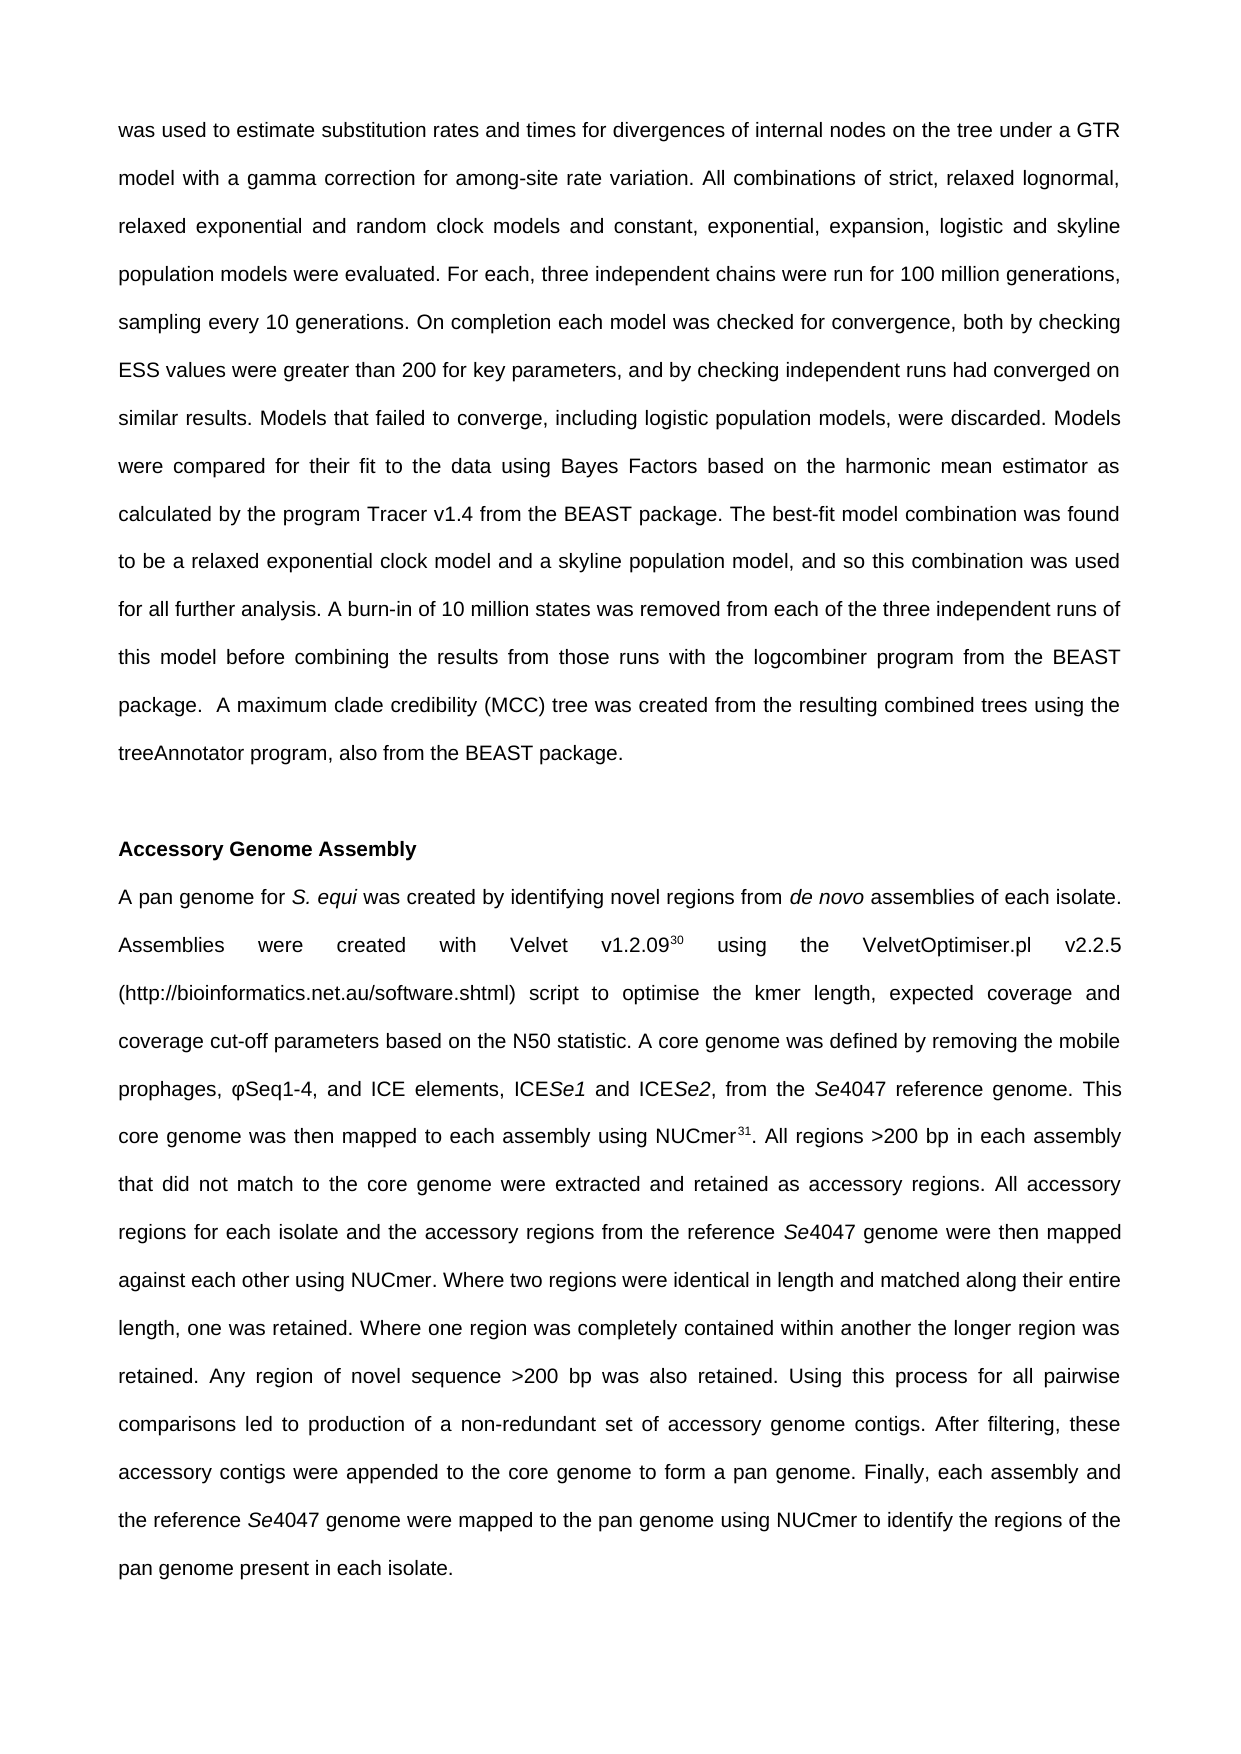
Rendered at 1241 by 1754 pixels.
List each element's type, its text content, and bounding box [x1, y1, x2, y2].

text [118, 118, 1122, 765]
text A pan genome for S. equi was created by identifying novel regions from de novo assemblies of each isolate. Assemblies were created with Velvet v1.2.0930 using the VelvetOptimiser.pl v2.2.5 (http://bioinformatics.net.au/software.shtml) script to optimise the kmer length, expected coverage and coverage cut-off parameters based on the N50 statistic. A core genome was defined by removing the mobile prophages, φSeq1-4, and ICE elements, ICESe1 and ICESe2, from the Se4047 reference genome. This core genome was then mapped to each assembly using NUCmer31. All regions >200 bp in each assembly that did not match to the core genome were extracted and retained as accessory regions. All accessory regions for each isolate and the accessory regions from the reference Se4047 genome were then mapped against each other using NUCmer. Where two regions were identical in length and matched along their entire length, one was retained. Where one region was completely contained within another the longer region was retained. Any region of novel sequence >200 bp was also retained. Using this process for all pairwise comparisons led to production of a non-redundant set of accessory genome contigs. After filtering, these accessory contigs were appended to the core genome to form a pan genome. Finally, each assembly and the reference Se4047 genome were mapped to the pan genome using NUCmer to identify the regions of the pan genome present in each isolate. [118, 885, 1122, 1579]
text Accessory Genome Assembly [118, 837, 1122, 861]
